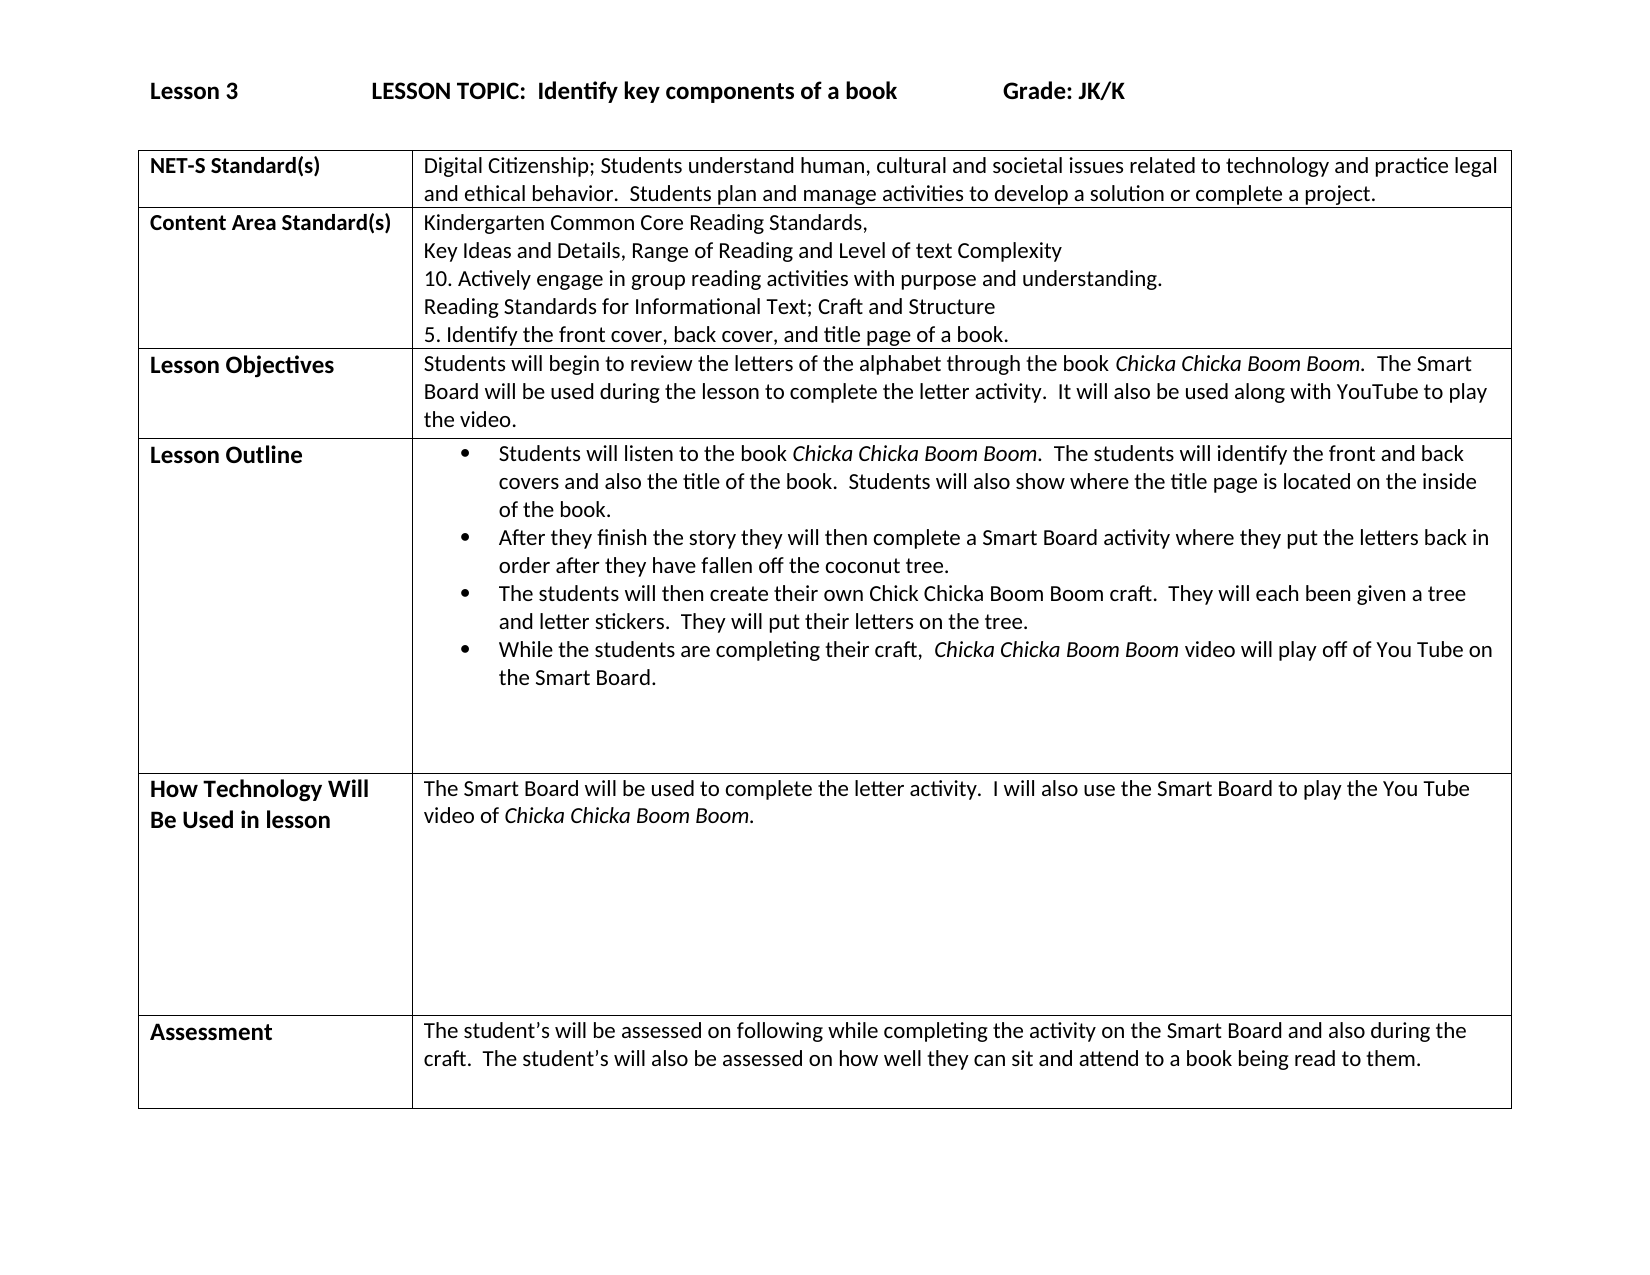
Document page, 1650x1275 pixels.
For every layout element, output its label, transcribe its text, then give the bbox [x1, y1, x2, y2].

table_header NET-S Standard(s) [139, 151, 412, 207]
table_cell How Technology Will Be Used in lesson [139, 774, 412, 1015]
table_cell Assessment [139, 1016, 412, 1108]
table_cell Content Area Standard(s) [139, 208, 412, 348]
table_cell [413, 1016, 1511, 1108]
table_cell Students will listen to the book Chicka Chicka Boom Boom. The students will identify the front and back covers and also the title of the book. Students will also show where the title page is located on the inside of the book. After they finish the story they will then complete a Smart Board activity where they put the letters back in order after they have fallen off the coconut tree. The students will then create their own Chick Chicka Boom Boom craft. They will each been given a tree and letter stickers. They will put their letters on the tree. While the students are completing their craft, Chicka Chicka Boom Boom video will play off of You Tube on the Smart Board. [413, 439, 1511, 773]
table_cell The Smart Board will be used to complete the letter activity. I will also use the Smart Board to play the You Tube video of Chicka Chicka Boom Boom. [413, 774, 1511, 1015]
table_header Digital Citizenship; Students understand human, cultural and societal issues related to technology and practice legal and ethical behavior. Students plan and manage activities to develop a solution or complete a project. [413, 151, 1511, 207]
table_cell Kindergarten Common Core Reading Standards, Key Ideas and Details, Range of Reading and Level of text Complexity 10. Actively engage in group reading activities with purpose and understanding. Reading Standards for Informational Text; Craft and Structure 5. Identify the front cover, back cover, and title page of a book. [413, 208, 1511, 348]
table_cell Lesson Outline [139, 439, 412, 773]
table_cell Students will begin to review the letters of the alphabet through the book Chicka Chicka Boom Boom. The Smart Board will be used during the lesson to complete the letter activity. It will also be used along with YouTube to play the video. [413, 349, 1511, 438]
table_cell Lesson Objectives [139, 349, 412, 438]
